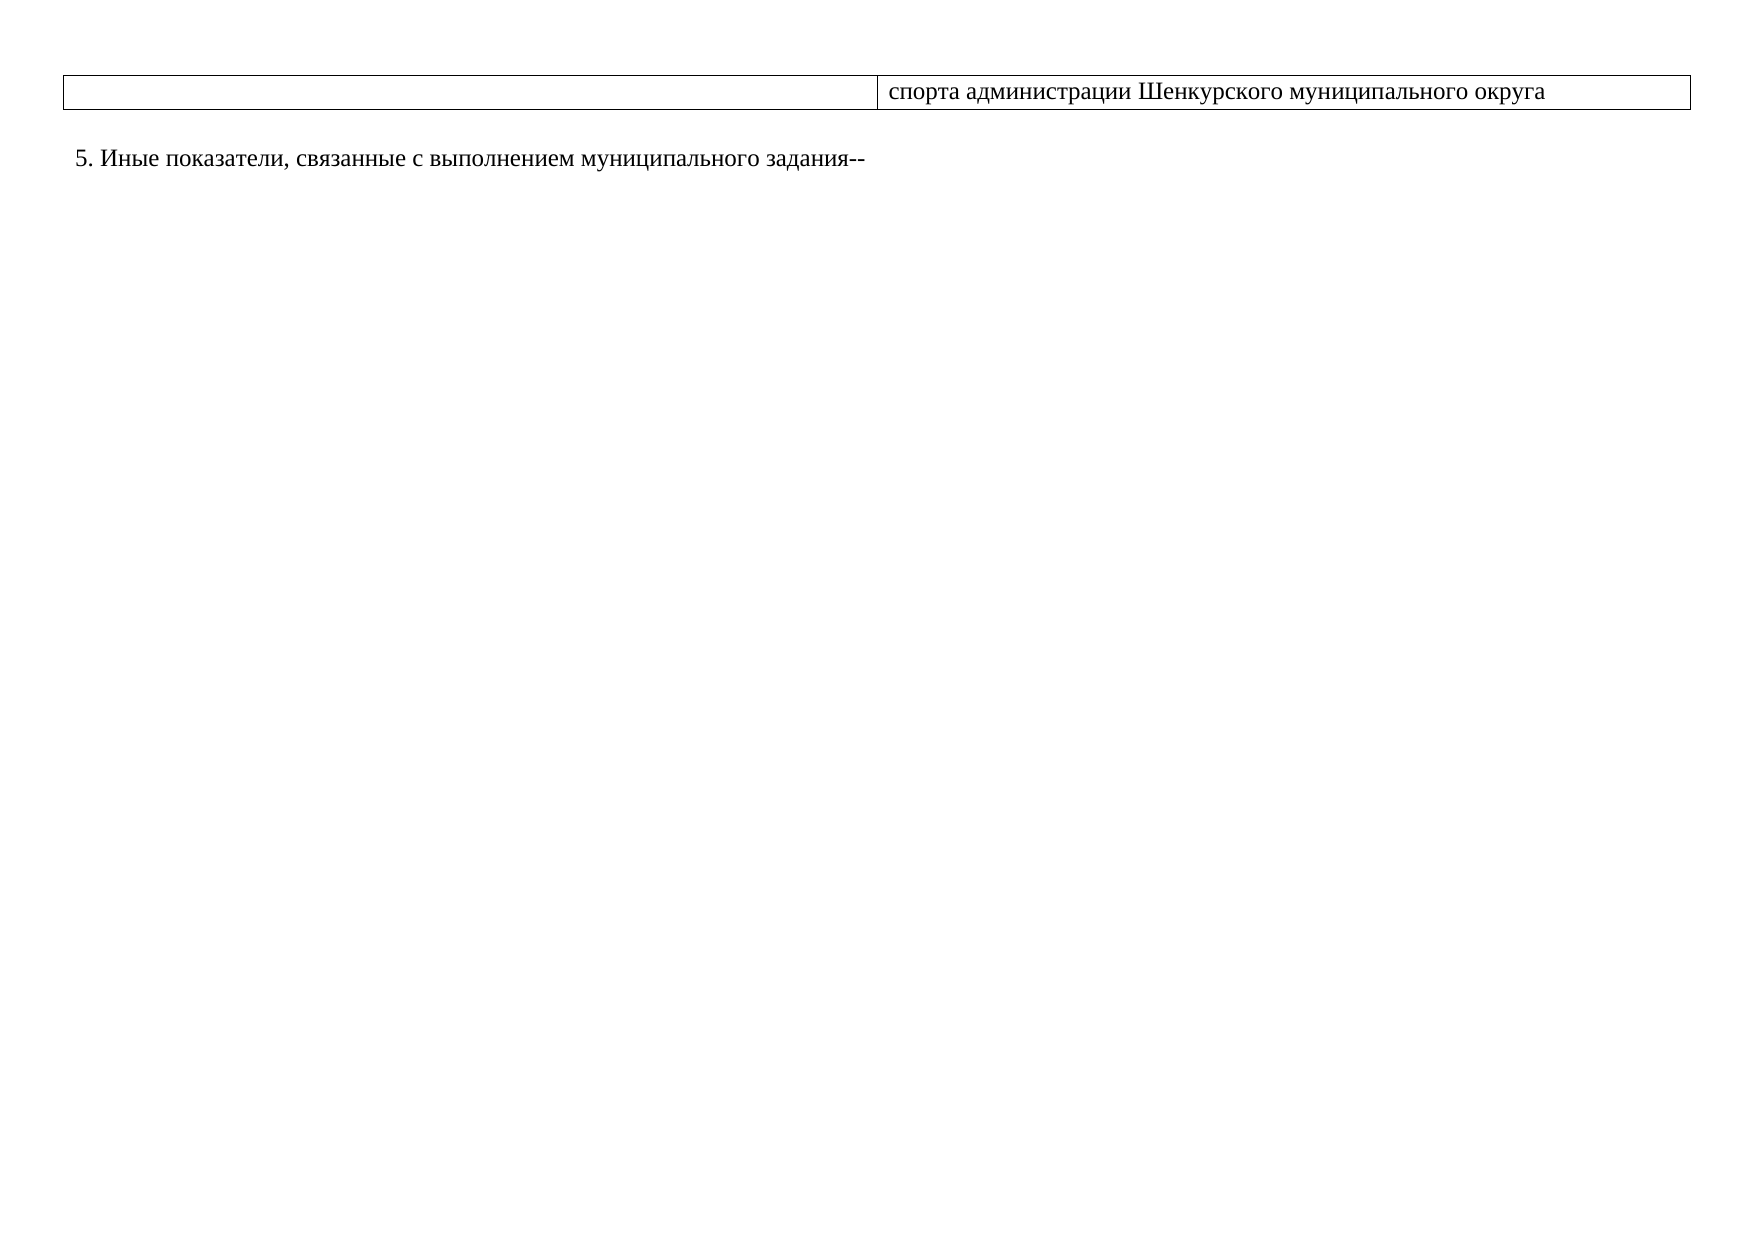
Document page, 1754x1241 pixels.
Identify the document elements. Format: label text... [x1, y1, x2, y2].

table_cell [64, 76, 877, 109]
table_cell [878, 76, 1690, 109]
text 5. Иные показатели, связанные с выполнением муниципального задания-- [75, 143, 1679, 171]
